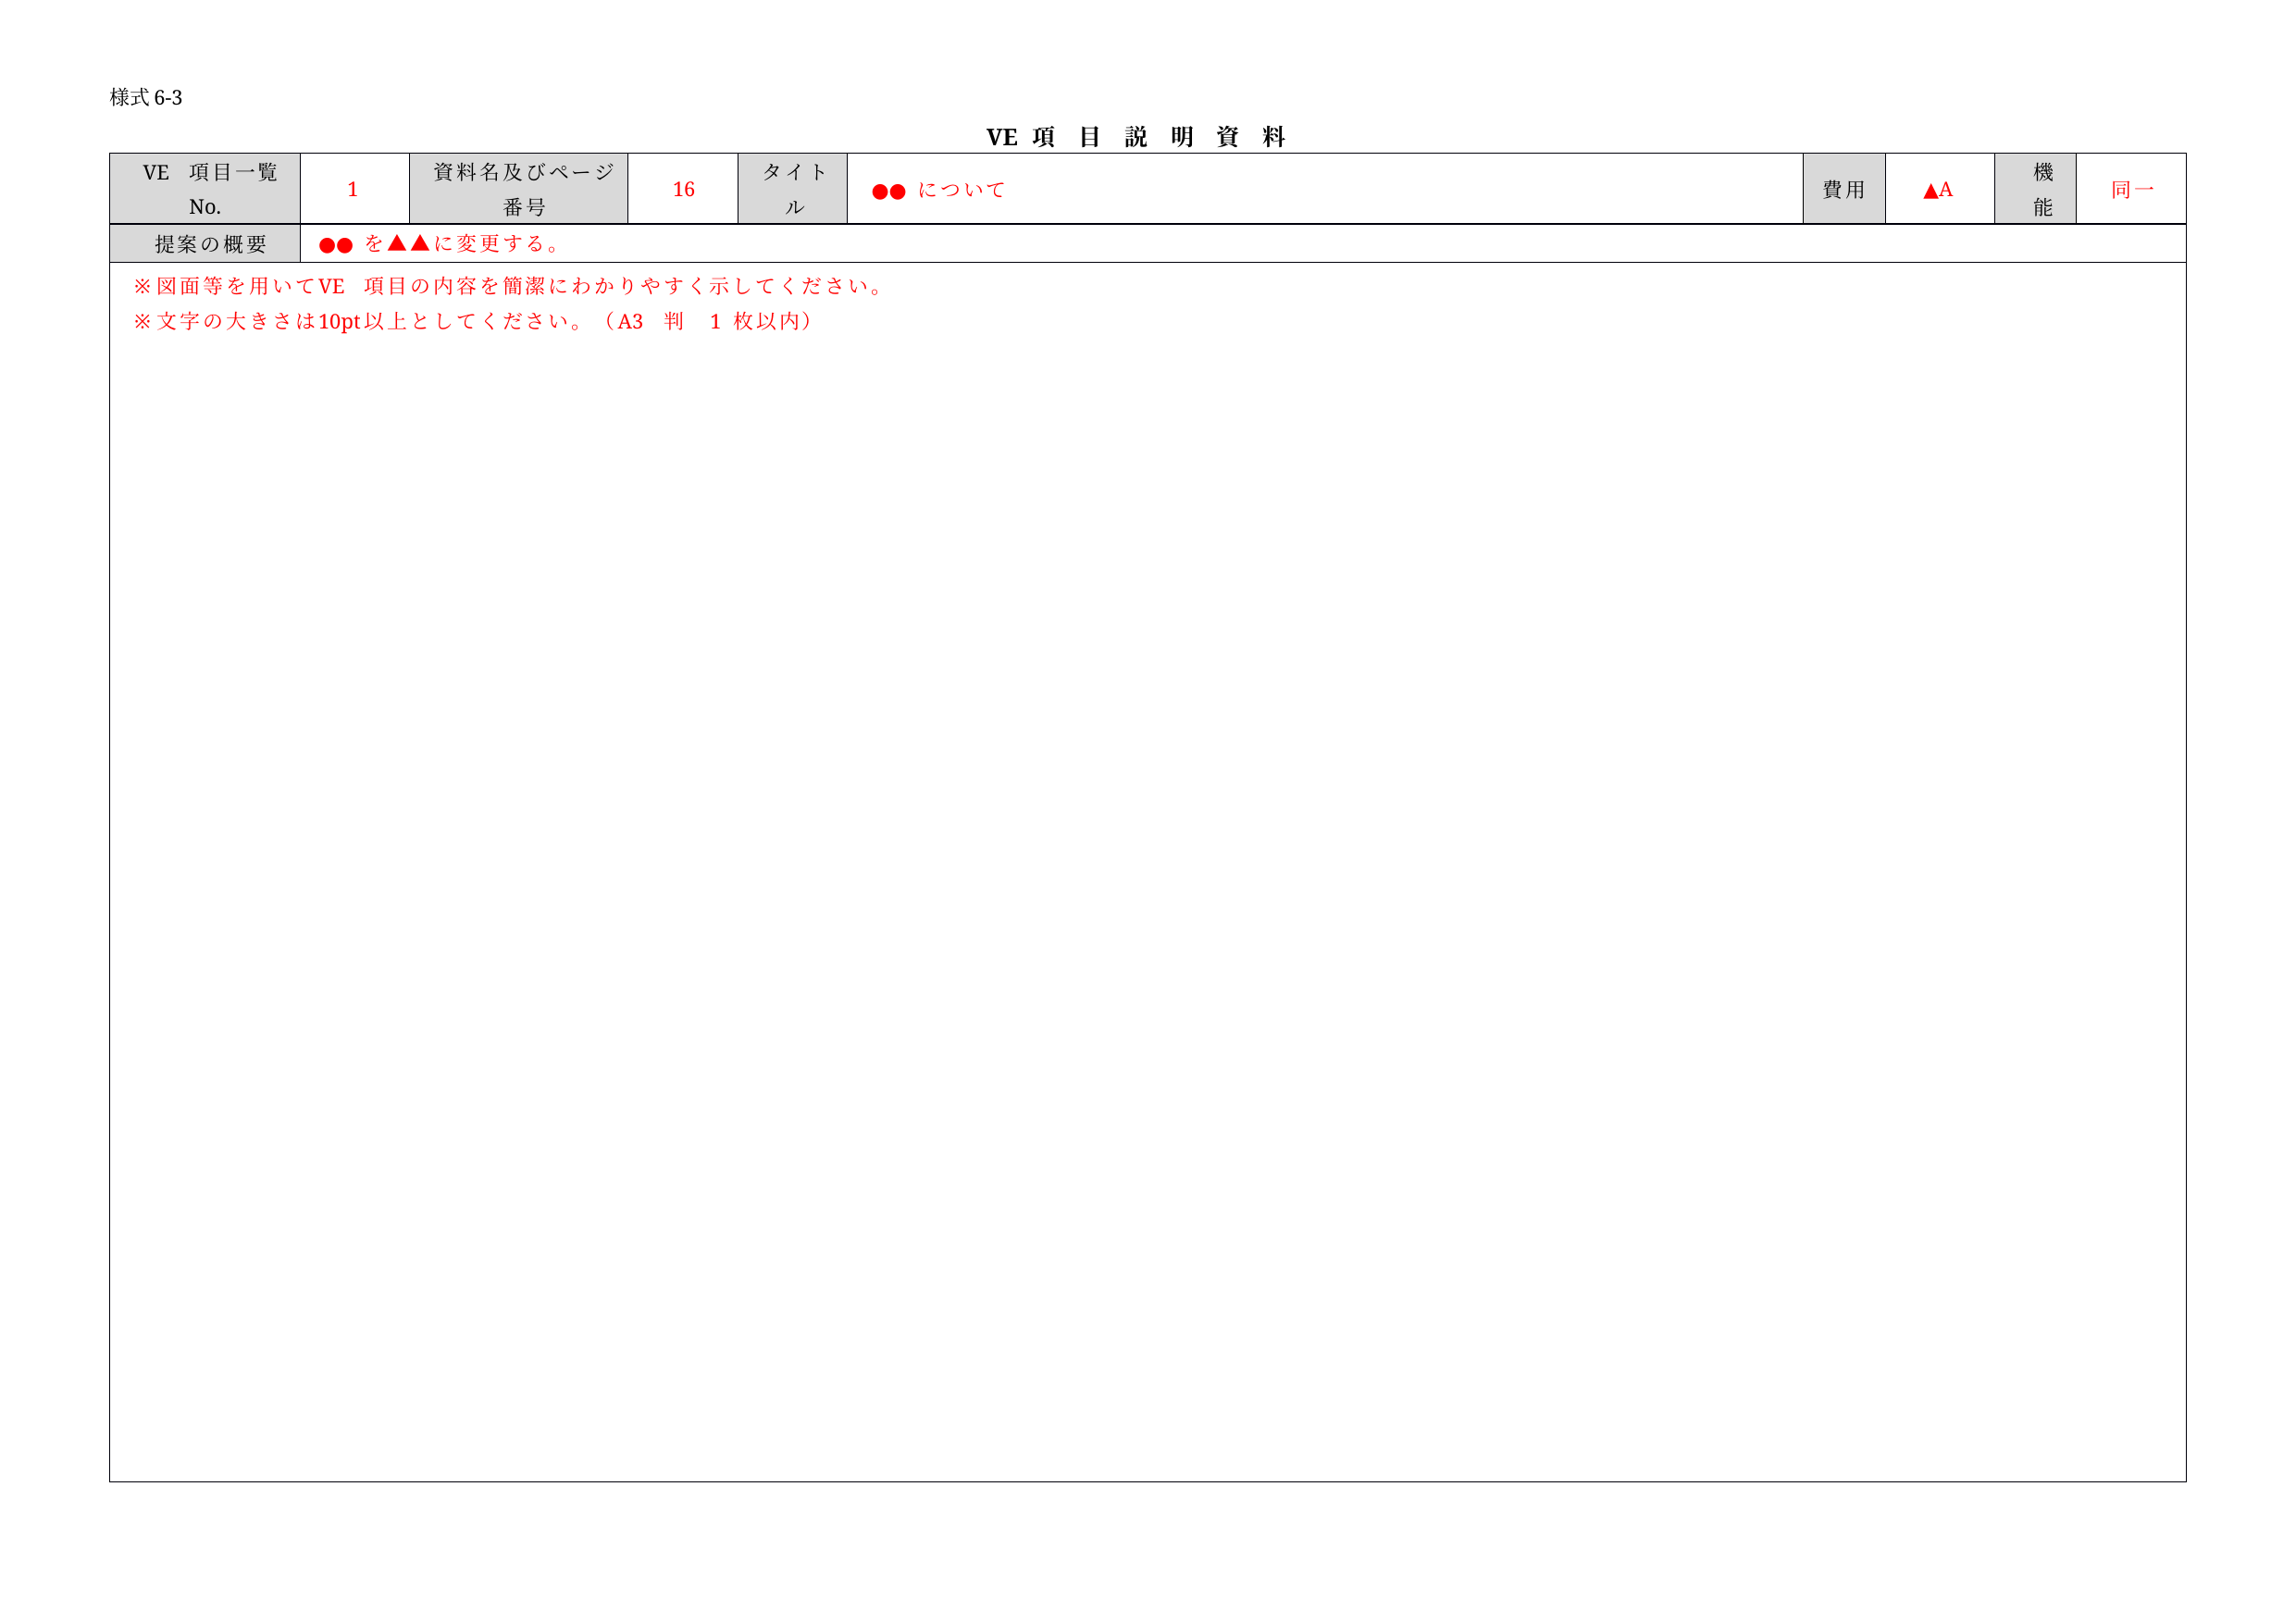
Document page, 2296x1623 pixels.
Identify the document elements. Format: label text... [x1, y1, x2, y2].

text VE項目説明資料 [111, 118, 2184, 153]
table_header 1 [301, 154, 409, 223]
table_header ●●について [848, 154, 1803, 223]
table_header 機能 [1995, 154, 2076, 223]
table_header VE項目一覧 No. [110, 154, 300, 223]
table_header 16 [628, 154, 738, 223]
table_cell ※図面等を用いてVE項目の内容を簡潔にわかりやすく示してください。 ※文字の大きさは10pt以上としてください。（A3判 1枚以内） [110, 263, 2186, 1481]
table_header 同一 [2077, 154, 2186, 223]
table_header ▲A [1886, 154, 1994, 223]
table_cell ●●を▲▲に変更する。 [301, 225, 2186, 262]
table_header 資料名及びページ番号 [410, 154, 627, 223]
table_header タイトル [738, 154, 847, 223]
table_header 費用 [1804, 154, 1885, 223]
table_cell 提案の概要 [110, 225, 300, 262]
